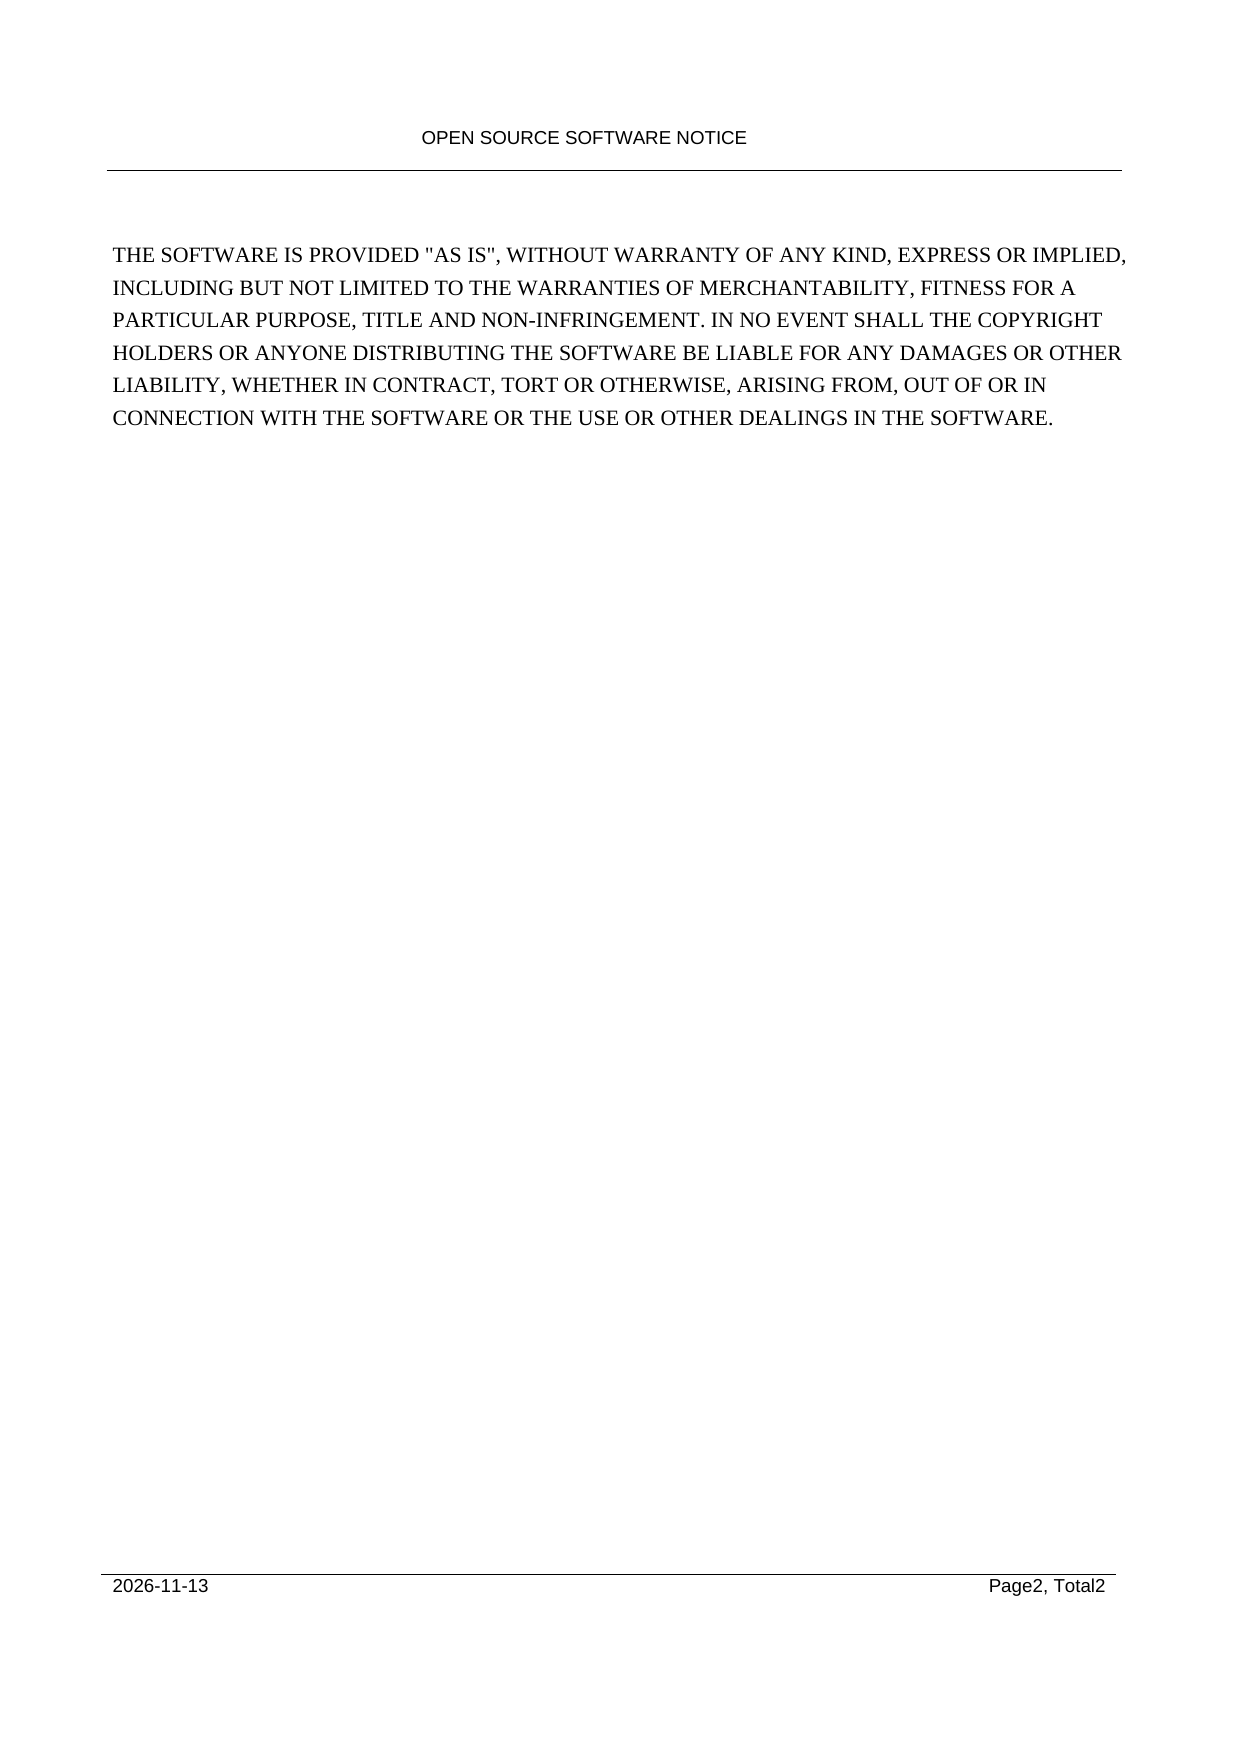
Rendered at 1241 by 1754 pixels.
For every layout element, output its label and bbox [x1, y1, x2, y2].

text [112, 206, 1128, 434]
